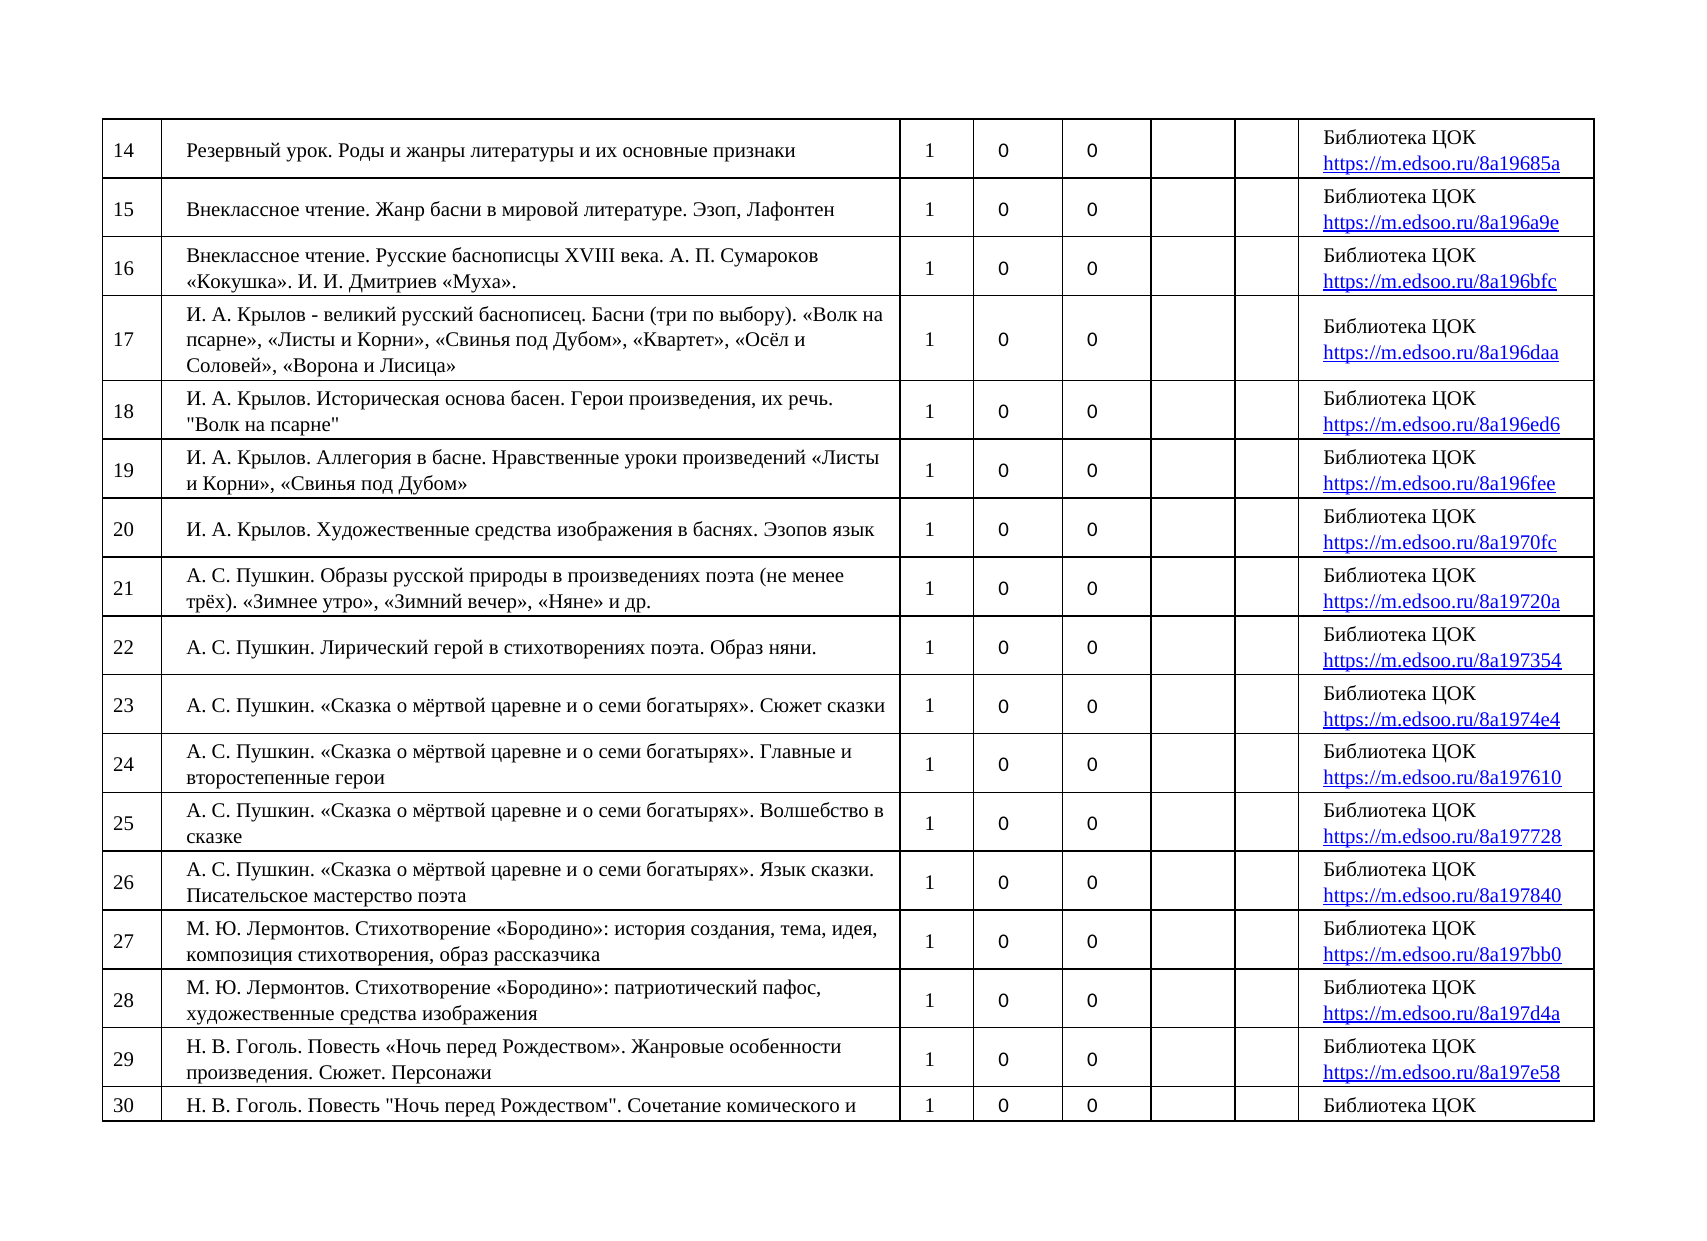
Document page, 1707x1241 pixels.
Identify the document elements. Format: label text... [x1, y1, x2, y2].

table_cell 0 [974, 911, 1062, 968]
table_cell [1236, 440, 1298, 497]
table_cell 0 [1063, 296, 1150, 379]
table_cell Библиотека ЦОК https://m.edsoo.ru/8a197840 [1299, 852, 1593, 909]
table_cell 20 [103, 499, 161, 556]
table_cell [1236, 381, 1298, 438]
table_cell 0 [1063, 911, 1150, 968]
table_cell Библиотека ЦОК https://m.edsoo.ru/8a197e58 [1299, 1028, 1593, 1086]
table_cell 0 [1063, 120, 1150, 177]
table_cell 0 [974, 1087, 1062, 1120]
table_cell И. А. Крылов. Аллегория в басне. Нравственные уроки произведений «Листы и Корни», «Свинья под Дубом» [162, 440, 899, 497]
table_cell 0 [974, 237, 1062, 295]
table_cell [1236, 970, 1298, 1027]
table_cell [1236, 296, 1298, 379]
table_cell 15 [103, 179, 161, 236]
table_cell Внеклассное чтение. Русские баснописцы XVIII века. А. П. Сумароков «Кокушка». И. И. Дмитриев «Муха». [162, 237, 899, 295]
table_cell М. Ю. Лермонтов. Стихотворение «Бородино»: патриотический пафос, художественные средства изображения [162, 970, 899, 1027]
table_cell 14 [103, 120, 161, 177]
table_cell [1236, 499, 1298, 556]
table_cell [1236, 120, 1298, 177]
table_cell Библиотека ЦОК https://m.edsoo.ru/8a196daa [1299, 296, 1593, 379]
table_cell Библиотека ЦОК https://m.edsoo.ru/8a196bfc [1299, 237, 1593, 295]
table_cell [1152, 120, 1234, 177]
table_cell [1236, 558, 1298, 615]
table_cell Библиотека ЦОК https://m.edsoo.ru/8a1974e4 [1299, 675, 1593, 733]
table_cell [1236, 237, 1298, 295]
table_cell 0 [974, 793, 1062, 850]
table_cell 1 [901, 499, 973, 556]
table_cell И. А. Крылов. Художественные средства изображения в баснях. Эзопов язык [162, 499, 899, 556]
table_cell [1236, 1087, 1298, 1120]
table_cell А. С. Пушкин. «Сказка о мёртвой царевне и о семи богатырях». Главные и второстепенные герои [162, 734, 899, 791]
table_cell 0 [974, 179, 1062, 236]
table_cell 0 [1063, 852, 1150, 909]
table_cell [1152, 237, 1234, 295]
table_cell [1152, 558, 1234, 615]
table_cell [1236, 911, 1298, 968]
table_cell 1 [901, 296, 973, 379]
table_cell М. Ю. Лермонтов. Стихотворение «Бородино»: история создания, тема, идея, композиция стихотворения, образ рассказчика [162, 911, 899, 968]
table_cell 1 [901, 852, 973, 909]
table_cell А. С. Пушкин. «Сказка о мёртвой царевне и о семи богатырях». Волшебство в сказке [162, 793, 899, 850]
table_cell 17 [103, 296, 161, 379]
table_cell 30 [103, 1087, 161, 1120]
table_cell 0 [974, 675, 1062, 733]
table_cell [1152, 1028, 1234, 1086]
table_cell [1236, 793, 1298, 850]
table_cell 28 [103, 970, 161, 1027]
table_cell [1152, 852, 1234, 909]
table_cell 0 [974, 617, 1062, 674]
table_cell 23 [103, 675, 161, 733]
table_cell 0 [974, 1028, 1062, 1086]
table_cell Библиотека ЦОК https://m.edsoo.ru/8a196a9e [1299, 179, 1593, 236]
table_cell Библиотека ЦОК https://m.edsoo.ru/8a197bb0 [1299, 911, 1593, 968]
table_cell 1 [901, 440, 973, 497]
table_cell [162, 1087, 899, 1120]
table_cell 0 [1063, 179, 1150, 236]
table_cell Библиотека ЦОК https://m.edsoo.ru/8a196fee [1299, 440, 1593, 497]
table_cell 19 [103, 440, 161, 497]
table_cell 21 [103, 558, 161, 615]
table_cell 16 [103, 237, 161, 295]
table_cell Библиотека ЦОК https://m.edsoo.ru/8a197354 [1299, 617, 1593, 674]
table_cell А. С. Пушкин. Образы русской природы в произведениях поэта (не менее трёх). «Зимнее утро», «Зимний вечер», «Няне» и др. [162, 558, 899, 615]
table_cell [1236, 179, 1298, 236]
table_cell 0 [974, 499, 1062, 556]
table_cell 1 [901, 911, 973, 968]
table_cell 1 [901, 120, 973, 177]
table_cell 0 [1063, 734, 1150, 791]
table_cell 0 [974, 852, 1062, 909]
table_cell 0 [1063, 499, 1150, 556]
table_cell Резервный урок. Роды и жанры литературы и их основные признаки [162, 120, 899, 177]
table_cell Библиотека ЦОК https://m.edsoo.ru/8a1970fc [1299, 499, 1593, 556]
table_cell [1152, 734, 1234, 791]
table_cell Библиотека ЦОК https://m.edsoo.ru/8a197d4a [1299, 970, 1593, 1027]
table_cell [1152, 381, 1234, 438]
table_cell 1 [901, 675, 973, 733]
table_cell 0 [1063, 237, 1150, 295]
table_cell 22 [103, 617, 161, 674]
table_cell 1 [901, 558, 973, 615]
table_cell 1 [901, 1087, 973, 1120]
table_cell И. А. Крылов. Историческая основа басен. Герои произведения, их речь. "Волк на псарне" [162, 381, 899, 438]
table_cell 0 [1063, 617, 1150, 674]
table_cell И. А. Крылов - великий русский баснописец. Басни (три по выбору). «Волк на псарне», «Листы и Корни», «Свинья под Дубом», «Квартет», «Осёл и Соловей», «Ворона и Лисица» [162, 296, 899, 379]
table_cell [1236, 1028, 1298, 1086]
table_cell [1152, 296, 1234, 379]
table_cell [1236, 617, 1298, 674]
table_cell 0 [974, 381, 1062, 438]
table_cell А. С. Пушкин. Лирический герой в стихотворениях поэта. Образ няни. [162, 617, 899, 674]
table_cell [1236, 852, 1298, 909]
table_cell 0 [974, 440, 1062, 497]
table_cell 0 [974, 558, 1062, 615]
table_cell [1152, 179, 1234, 236]
table_cell 24 [103, 734, 161, 791]
table_cell Библиотека ЦОК https://m.edsoo.ru/8a19720a [1299, 558, 1593, 615]
table_cell [1152, 675, 1234, 733]
table_cell [1152, 617, 1234, 674]
table_cell 0 [1063, 381, 1150, 438]
table_cell [1152, 440, 1234, 497]
table_cell 0 [1063, 1028, 1150, 1086]
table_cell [1299, 1087, 1593, 1120]
table_cell [1152, 793, 1234, 850]
table_cell 0 [974, 734, 1062, 791]
table_cell 0 [1063, 675, 1150, 733]
table_cell Библиотека ЦОК https://m.edsoo.ru/8a196ed6 [1299, 381, 1593, 438]
table_cell Внеклассное чтение. Жанр басни в мировой литературе. Эзоп, Лафонтен [162, 179, 899, 236]
table_cell 0 [1063, 970, 1150, 1027]
table_cell 1 [901, 179, 973, 236]
table_cell [1152, 970, 1234, 1027]
table_cell 29 [103, 1028, 161, 1086]
table_cell 1 [901, 793, 973, 850]
table_cell 0 [1063, 1087, 1150, 1120]
table_cell 1 [901, 970, 973, 1027]
table_cell 1 [901, 734, 973, 791]
table_cell 0 [1063, 558, 1150, 615]
table_cell 27 [103, 911, 161, 968]
table_cell А. С. Пушкин. «Сказка о мёртвой царевне и о семи богатырях». Язык сказки. Писательское мастерство поэта [162, 852, 899, 909]
table_cell [1152, 911, 1234, 968]
table_cell [1152, 499, 1234, 556]
table_cell 1 [901, 381, 973, 438]
table_cell Н. В. Гоголь. Повесть «Ночь перед Рождеством». Жанровые особенности произведения. Сюжет. Персонажи [162, 1028, 899, 1086]
table_cell [1152, 1087, 1234, 1120]
table_cell 0 [974, 296, 1062, 379]
table_cell [1236, 734, 1298, 791]
table_cell 1 [901, 237, 973, 295]
table_cell 1 [901, 1028, 973, 1086]
table_cell Библиотека ЦОК https://m.edsoo.ru/8a19685a [1299, 120, 1593, 177]
table_cell Библиотека ЦОК https://m.edsoo.ru/8a197610 [1299, 734, 1593, 791]
table_cell 0 [1063, 440, 1150, 497]
table_cell 25 [103, 793, 161, 850]
table_cell 0 [974, 970, 1062, 1027]
table_cell 0 [1063, 793, 1150, 850]
table_cell А. С. Пушкин. «Сказка о мёртвой царевне и о семи богатырях». Сюжет сказки [162, 675, 899, 733]
table_cell 1 [901, 617, 973, 674]
table_cell 0 [974, 120, 1062, 177]
table_cell 26 [103, 852, 161, 909]
table_cell [1236, 675, 1298, 733]
table_cell 18 [103, 381, 161, 438]
table_cell Библиотека ЦОК https://m.edsoo.ru/8a197728 [1299, 793, 1593, 850]
